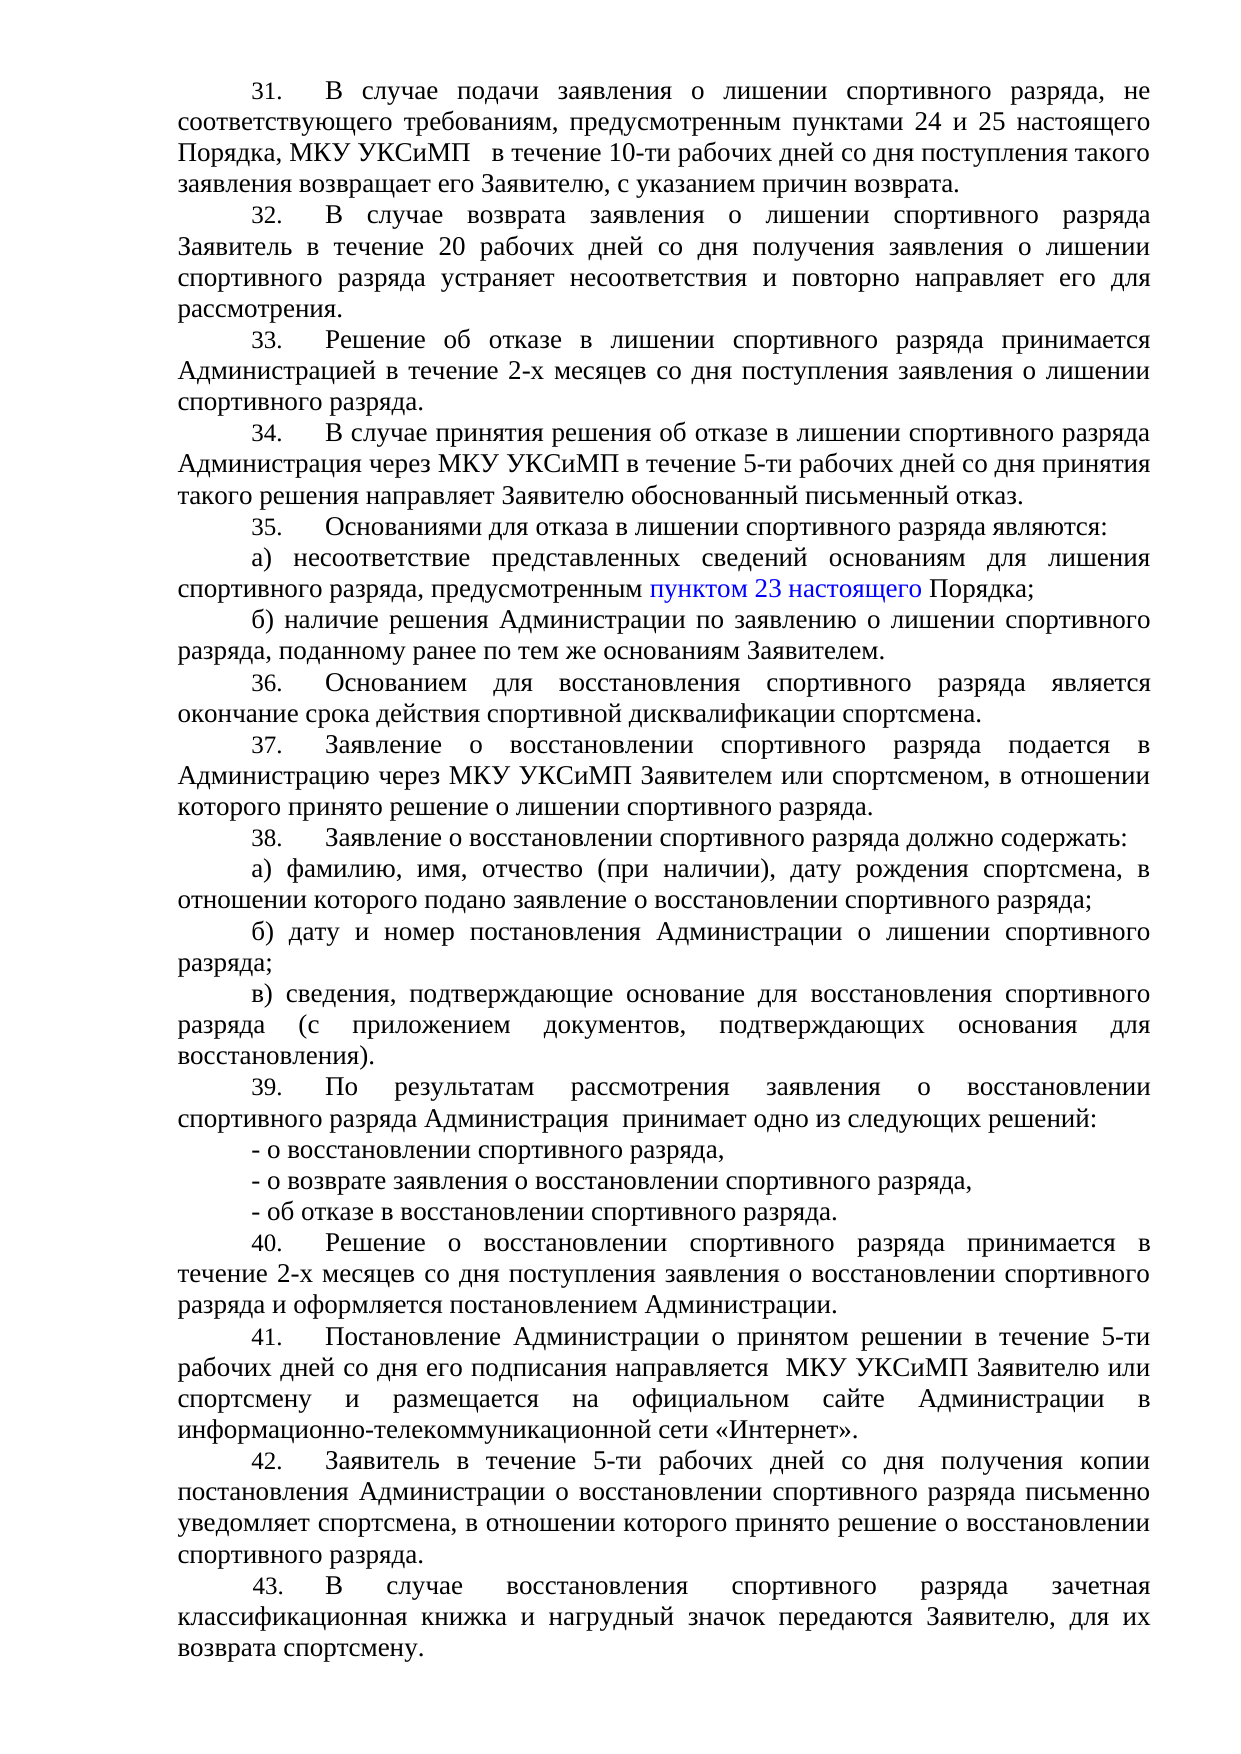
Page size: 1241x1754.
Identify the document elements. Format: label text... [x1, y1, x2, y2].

list В случае возврата заявления о лишении спортивного разряда Заявитель в течение 20 рабочих дней со дня получения заявления о лишении спортивного разряда устраняет несоответствия и повторно направляет его для рассмотрения. [177, 198, 1152, 323]
list По результатам рассмотрения заявления о восстановлении спортивного разряда Администрация принимает одно из следующих решений: [177, 1071, 1152, 1133]
list б) наличие решения Администрации по заявлению о лишении спортивного разряда, поданному ранее по тем же основаниям Заявителем. [177, 603, 1152, 666]
list в) сведения, подтверждающие основание для восстановления спортивного разряда (с приложением документов, подтверждающих основания для восстановления). [177, 977, 1152, 1071]
list Основаниями для отказа в лишении спортивного разряда являются: [177, 510, 1152, 541]
list Заявление о восстановлении спортивного разряда подается в Администрацию через МКУ УКСиМП Заявителем или спортсменом, в отношении которого принято решение о лишении спортивного разряда. [177, 728, 1152, 821]
list В случае восстановления спортивного разряда зачетная классификационная книжка и нагрудный значок передаются Заявителю, для их возврата спортсмену. [177, 1569, 1152, 1662]
list В случае принятия решения об отказе в лишении спортивного разряда Администрация через МКУ УКСиМП в течение 5-ти рабочих дней со дня принятия такого решения направляет Заявителю обоснованный письменный отказ. [177, 416, 1152, 510]
list б) дату и номер постановления Администрации о лишении спортивного разряда; [177, 915, 1152, 977]
list а) фамилию, имя, отчество (при наличии), дату рождения спортсмена, в отношении которого подано заявление о восстановлении спортивного разряда; [177, 852, 1152, 915]
list - о возврате заявления о восстановлении спортивного разряда, [177, 1164, 1152, 1195]
list - о восстановлении спортивного разряда, [177, 1133, 1152, 1164]
list Решение об отказе в лишении спортивного разряда принимается Администрацией в течение 2-х месяцев со дня поступления заявления о лишении спортивного разряда. [177, 323, 1152, 416]
list В случае подачи заявления о лишении спортивного разряда, не соответствующего требованиям, предусмотренным пунктами 24 и 25 настоящего Порядка, МКУ УКСиМП в течение 10-ти рабочих дней со дня поступления такого заявления возвращает его Заявителю, с указанием причин возврата. [177, 74, 1152, 198]
list Основанием для восстановления спортивного разряда является окончание срока действия спортивной дисквалификации спортсмена. [177, 666, 1152, 728]
list Решение о восстановлении спортивного разряда принимается в течение 2-х месяцев со дня поступления заявления о восстановлении спортивного разряда и оформляется постановлением Администрации. [177, 1226, 1152, 1320]
list а) несоответствие представленных сведений основаниям для лишения спортивного разряда, предусмотренным пунктом 23 настоящего Порядка; [177, 541, 1152, 603]
list Заявитель в течение 5-ти рабочих дней со дня получения копии постановления Администрации о восстановлении спортивного разряда письменно уведомляет спортсмена, в отношении которого принято решение о восстановлении спортивного разряда. [177, 1444, 1152, 1569]
list - об отказе в восстановлении спортивного разряда. [177, 1195, 1152, 1226]
list Заявление о восстановлении спортивного разряда должно содержать: [177, 821, 1152, 852]
list Постановление Администрации о принятом решении в течение 5-ти рабочих дней со дня его подписания направляется МКУ УКСиМП Заявителю или спортсмену и размещается на официальном сайте Администрации в информационно-телекоммуникационной сети «Интернет». [177, 1320, 1152, 1444]
